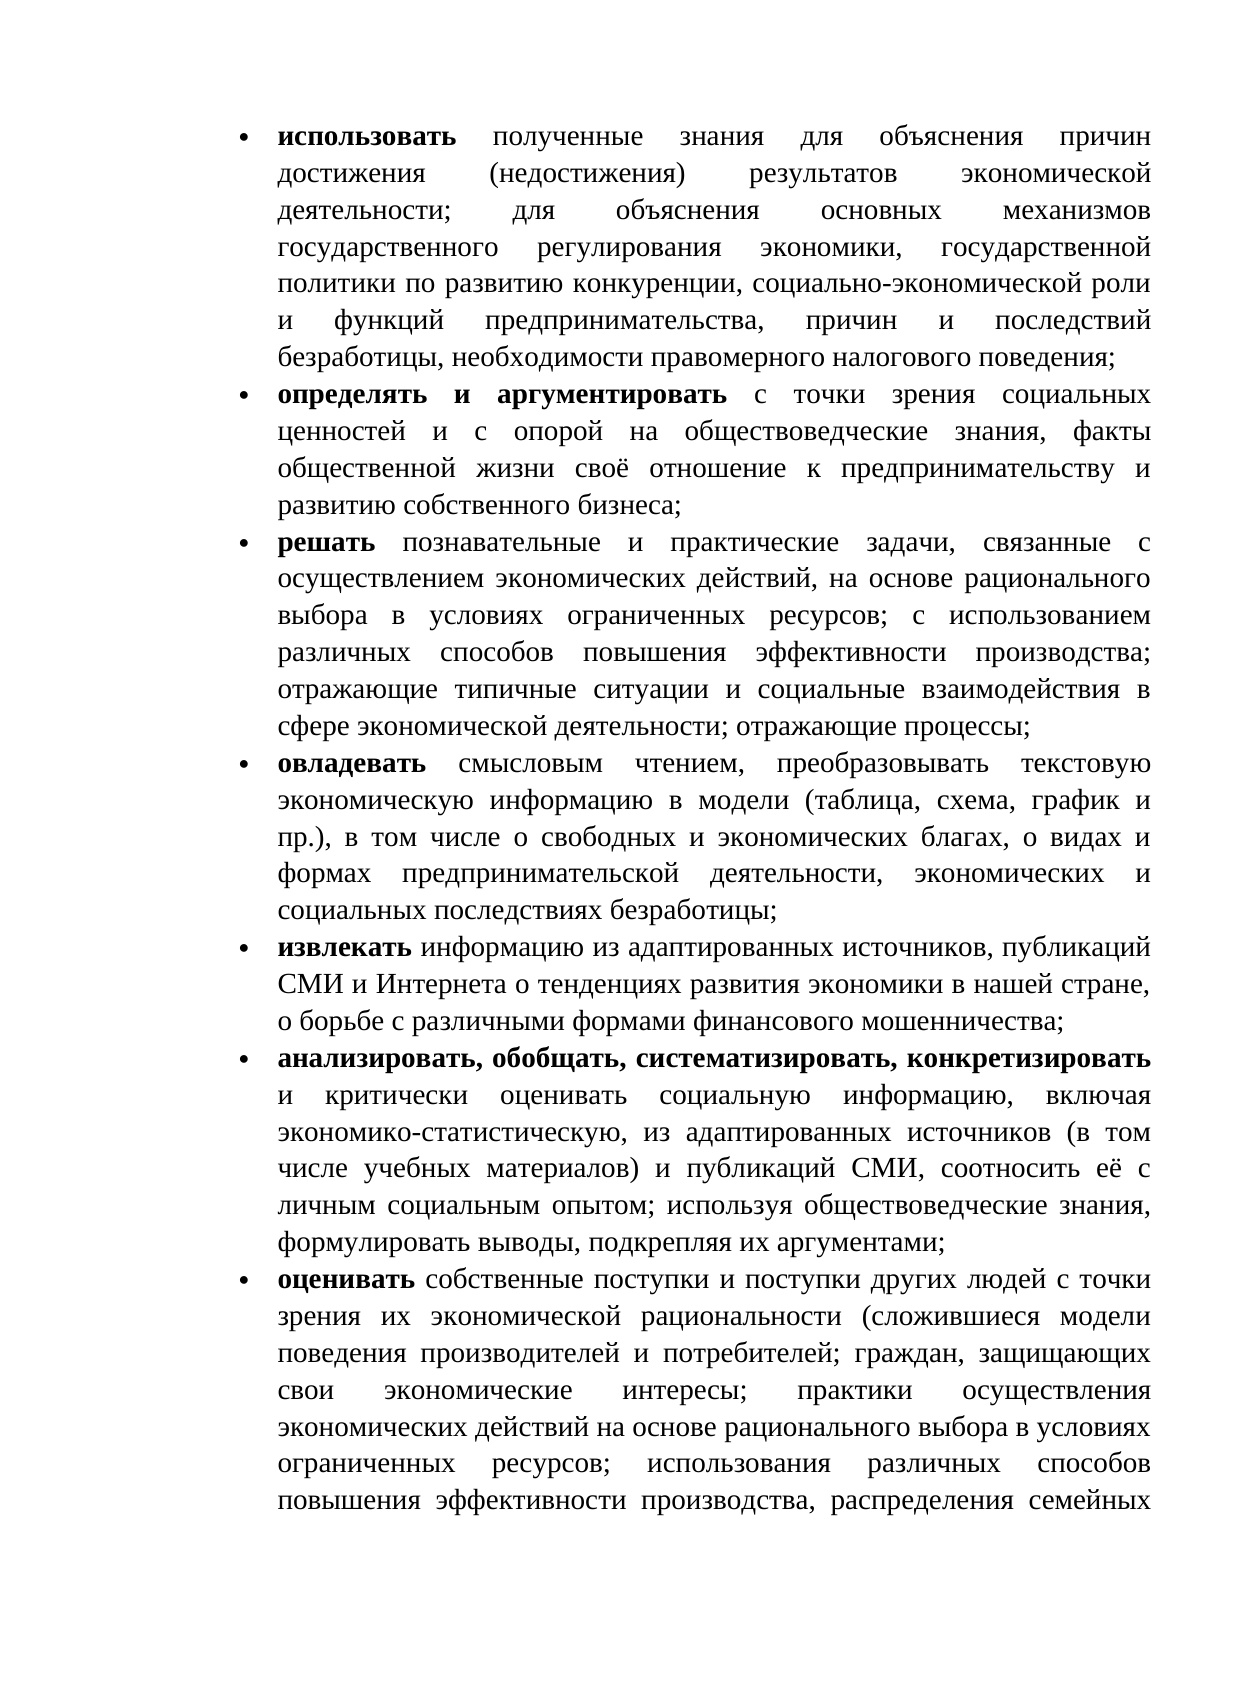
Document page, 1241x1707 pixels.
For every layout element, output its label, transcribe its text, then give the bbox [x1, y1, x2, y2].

list анализировать, обобщать, систематизировать, конкретизировать и критически оценивать социальную информацию, включая экономико-статистическую, из адаптированных источников (в том числе учебных материалов) и публикаций СМИ, соотносить её с личным социальным опытом; используя обществоведческие знания, формулировать выводы, подкрепляя их аргументами; [240, 1040, 1152, 1258]
list овладевать смысловым чтением, преобразовывать текстовую экономическую информацию в модели (таблица, схема, график и пр.), в том числе о свободных и экономических благах, о видах и формах предпринимательской деятельности, экономических и социальных последствиях безрабо­тицы; [240, 745, 1152, 926]
list определять и аргументировать с точки зрения социальных ценностей и с опорой на обществоведческие знания, факты общественной жизни своё отношение к предпринимательству и развитию собственного бизнеса; [240, 376, 1152, 520]
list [240, 1261, 1152, 1516]
list извлекать информацию из адаптированных источников, публикаций СМИ и Интернета о тенденциях развития экономики в нашей стране, о борьбе с различными формами финансового мошенничества; [240, 929, 1152, 1037]
list использовать полученные знания для объяснения причин достижения (недостижения) результатов экономической деятельности; для объяснения основных механизмов государственного регулирования экономики, государственной политики по развитию конкуренции, социально-экономической роли и функций предпринимательства, причин и последствий безработицы, необходимости правомерного налогового поведения; [240, 118, 1152, 373]
list решать познавательные и практические задачи, связанные с осуществлением экономических действий, на основе рационального выбора в условиях ограниченных ресурсов; с использованием различных способов повышения эффективности производства; отражающие типичные ситуации и социальные взаимодействия в сфере экономической деятельности; отражающие процессы; [240, 524, 1152, 742]
